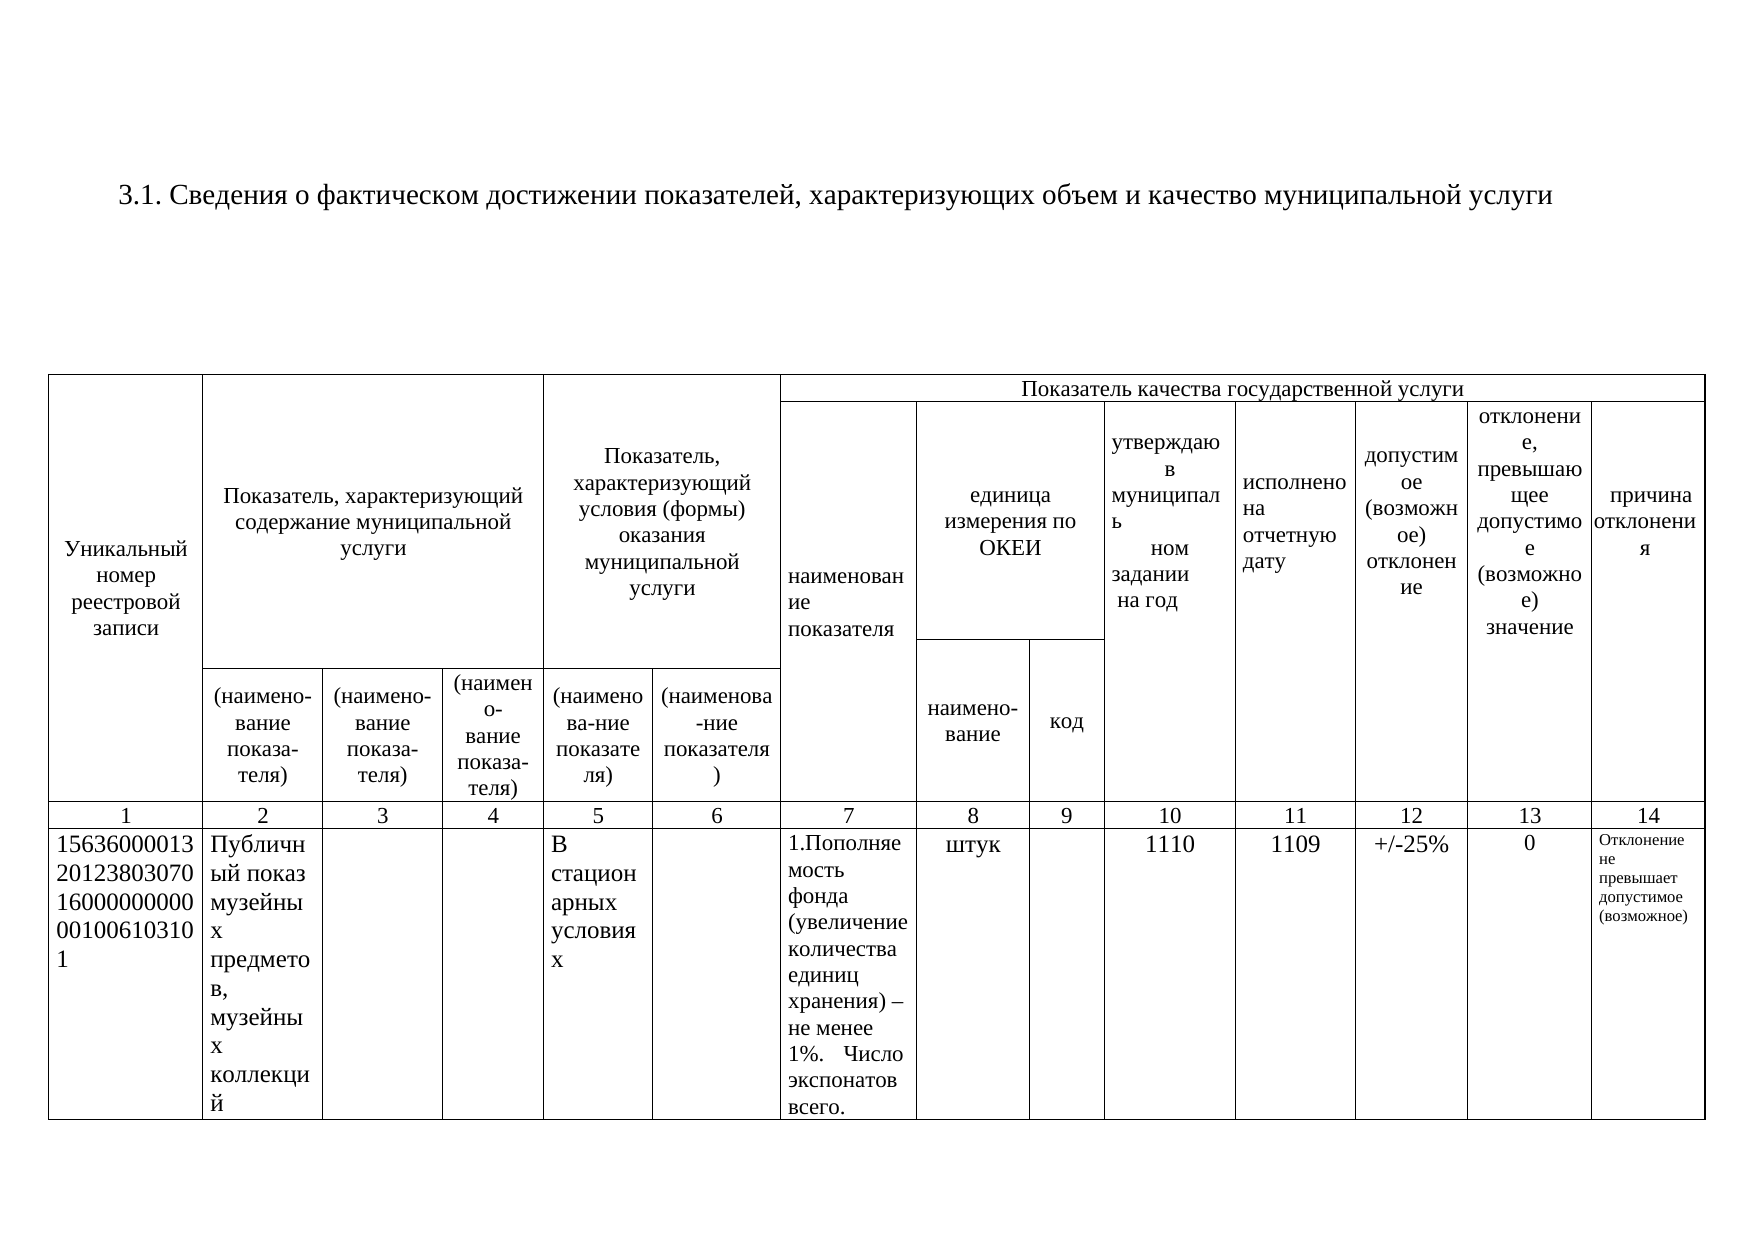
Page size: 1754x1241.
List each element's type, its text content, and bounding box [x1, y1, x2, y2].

table_cell [1236, 639, 1355, 801]
table_cell единица измерения по ОКЕИ [917, 402, 1104, 639]
table_cell 3 [323, 802, 442, 828]
table_cell [1356, 639, 1467, 801]
table_cell утверждаю в муниципаль ном задании на год [1105, 402, 1235, 639]
table_header Показатель, характеризующий содержание муниципальной услуги [203, 375, 543, 668]
table_cell причина отклонения [1592, 402, 1704, 639]
table_cell допустимое (возможное) отклонение [1356, 402, 1467, 639]
table_cell (наимено- вание показа-теля) [443, 669, 543, 801]
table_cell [49, 829, 202, 1119]
table_cell (наимено- вание показа-теля) [203, 669, 322, 801]
table_cell 9 [1030, 802, 1104, 828]
table_cell [1468, 639, 1591, 801]
table_cell [443, 829, 543, 1119]
table_cell 2 [203, 802, 322, 828]
table_cell отклонение, превышающее допустимое (возможное) значение [1468, 402, 1591, 639]
table_cell 12 [1356, 802, 1467, 828]
table_cell [653, 829, 780, 1119]
table_cell код [1030, 640, 1104, 801]
table_cell 1110 [1105, 829, 1235, 1119]
table_cell 10 [1105, 802, 1235, 828]
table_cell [544, 829, 652, 1119]
table_cell 0 [1468, 829, 1591, 1119]
table_cell 1.Пополняемость фонда (увеличение количества единиц хранения) – не менее 1%. Число экспонатов всего. [781, 829, 916, 1119]
table_cell 13 [1468, 802, 1591, 828]
table_cell 4 [443, 802, 543, 828]
table_cell +/-25% [1356, 829, 1467, 1119]
table_cell (наимено- вание показа-теля) [323, 669, 442, 801]
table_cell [203, 829, 322, 1119]
table_cell [1030, 829, 1104, 1119]
table_cell [1592, 639, 1704, 801]
table_cell 1109 [1236, 829, 1355, 1119]
table_cell 11 [1236, 802, 1355, 828]
table_cell 1 [49, 802, 202, 828]
table_cell наименование показателя [781, 402, 916, 801]
table_header Показатель качества государственной услуги [781, 375, 1704, 401]
text 3.1. Сведения о фактическом достижении показателей, характеризующих объем и качество муниципальной услуги [118, 177, 1636, 211]
table_cell (наименова-ние показателя) [653, 669, 780, 801]
table_cell 7 [781, 802, 916, 828]
table_cell (наименова-ние показателя) [544, 669, 652, 801]
table_cell [323, 829, 442, 1119]
table_cell исполнено на отчетную дату [1236, 402, 1355, 639]
table_cell 5 [544, 802, 652, 828]
table_header Показатель, характеризующий условия (формы) оказания муниципальной услуги [544, 375, 780, 668]
table_cell [1105, 639, 1235, 801]
table_cell штук [917, 829, 1029, 1119]
table_header Уникальный номер реестровой записи [49, 375, 202, 801]
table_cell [1592, 829, 1704, 1119]
table_cell 14 [1592, 802, 1704, 828]
table_cell наимено-вание [917, 640, 1029, 801]
table_cell 8 [917, 802, 1029, 828]
table_cell 6 [653, 802, 780, 828]
